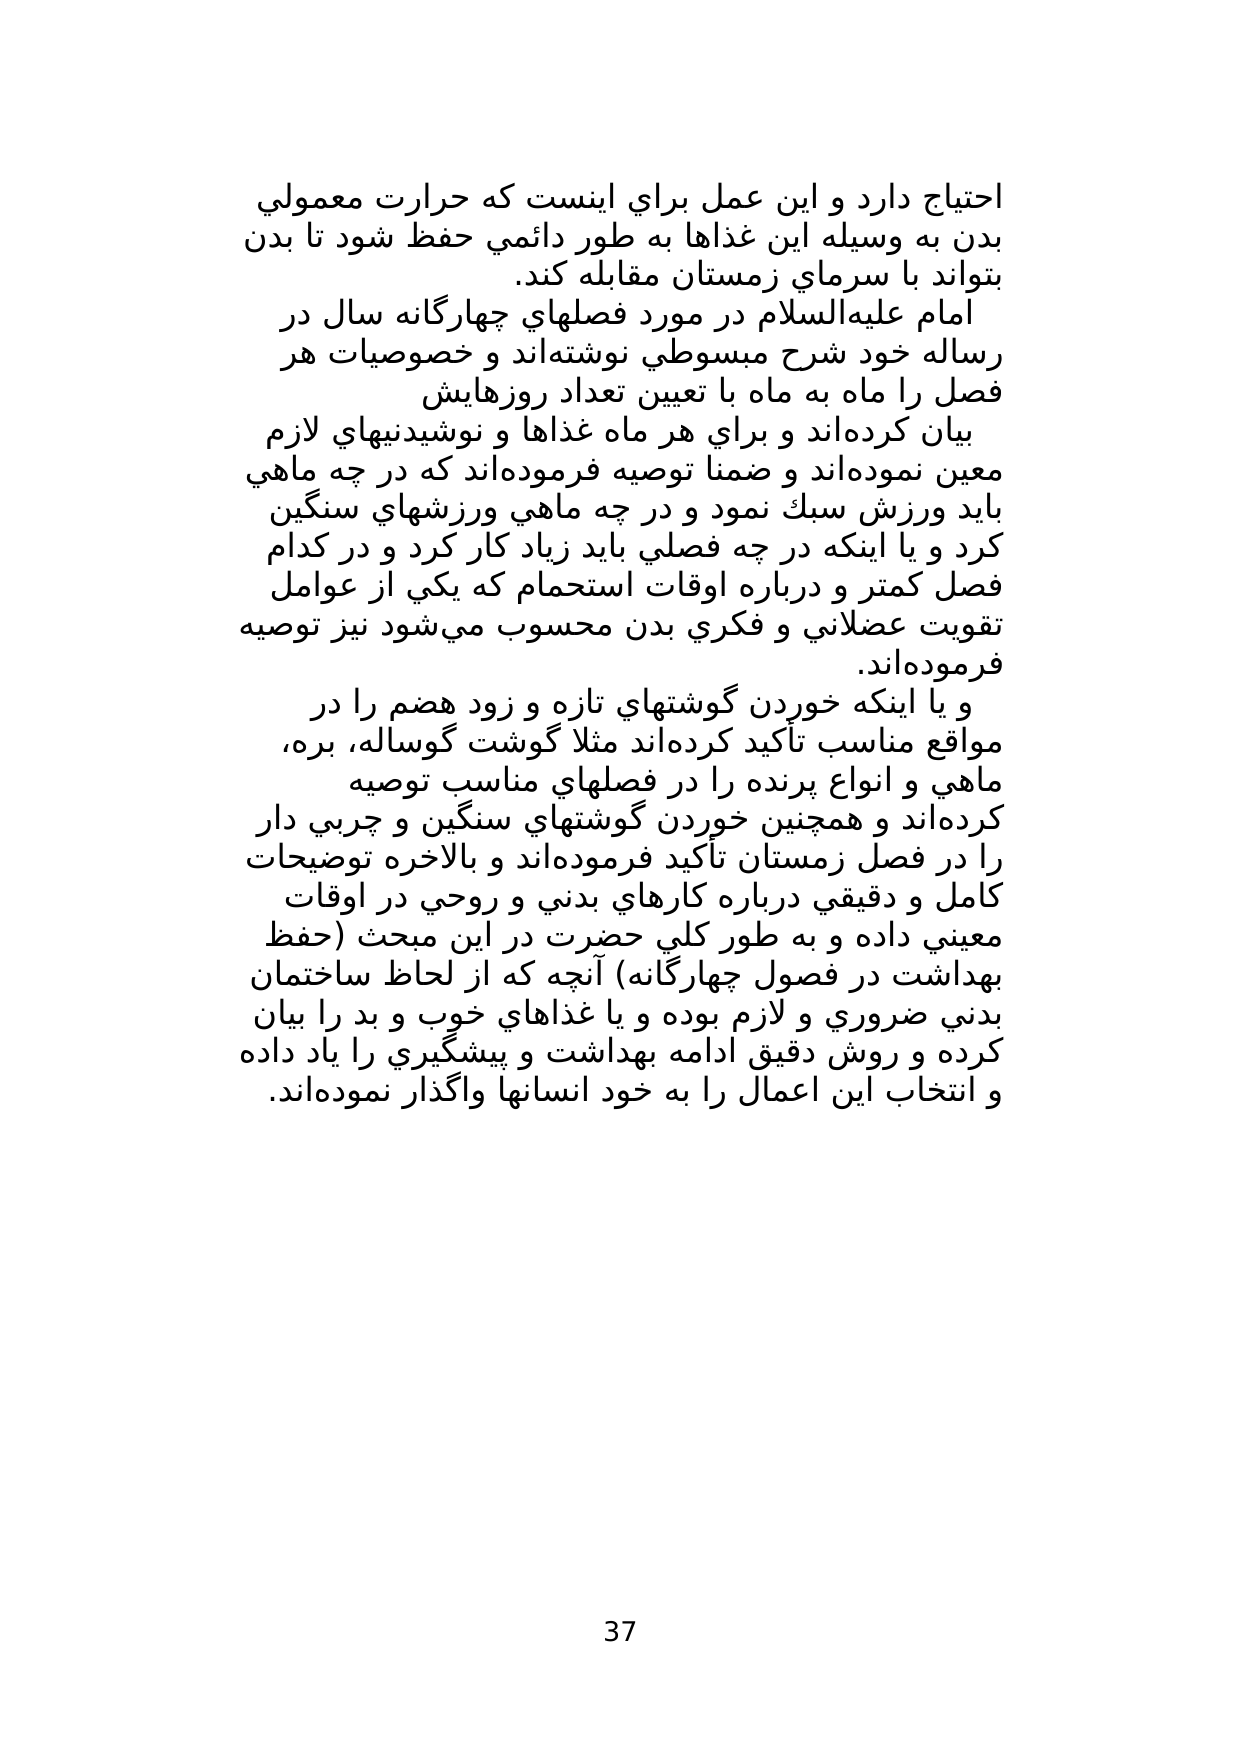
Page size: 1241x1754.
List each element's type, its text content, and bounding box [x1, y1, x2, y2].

text امام عليه‌السلام در مورد فصلهاي چهارگانه سال در رساله خود شرح مبسوطي نوشته‌اند و خصوصيات هر فصل را ماه به ماه با تعيين تعداد روزهايش [236, 294, 1004, 410]
text و يا اينكه خوردن گوشتهاي تازه و زود هضم را در مواقع مناسب تأكيد كرده‌اند مثلا گوشت گوساله، بره، ماهي و انواع پرنده را در فصلهاي مناسب توصيه كرده‌اند و همچنين خوردن گوشتهاي سنگين و چربي دار را در فصل زمستان تأكيد فرموده‌اند و بالاخره توضيحات كامل و دقيقي درباره كارهاي بدني و روحي در اوقات معيني داده و به طور كلي حضرت در اين مبحث (حفظ بهداشت در فصول چهارگانه) آنچه كه از لحاظ ساختمان بدني ضروري و لازم بوده و يا غذاهاي خوب و بد را بيان كرده و روش دقيق ادامه بهداشت و پيشگيري را ياد داده و انتخاب اين اعمال را به خود انسانها واگذار نموده‌اند. [236, 682, 1004, 1110]
text بيان كرده‌اند و براي هر ماه غذاها و نوشيدنيهاي لازم معين نموده‌اند و ضمنا توصيه فرموده‌اند كه در چه ماهي بايد ورزش سبك نمود و در چه ماهي ورزشهاي سنگين كرد و يا اينكه در چه فصلي بايد زياد كار كرد و در كدام فصل كمتر و درباره اوقات استحمام كه يكي از عوامل تقويت عضلاني و فكري بدن محسوب مي‌شود نيز توصيه فرموده‌اند. [236, 410, 1004, 682]
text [236, 177, 1004, 294]
